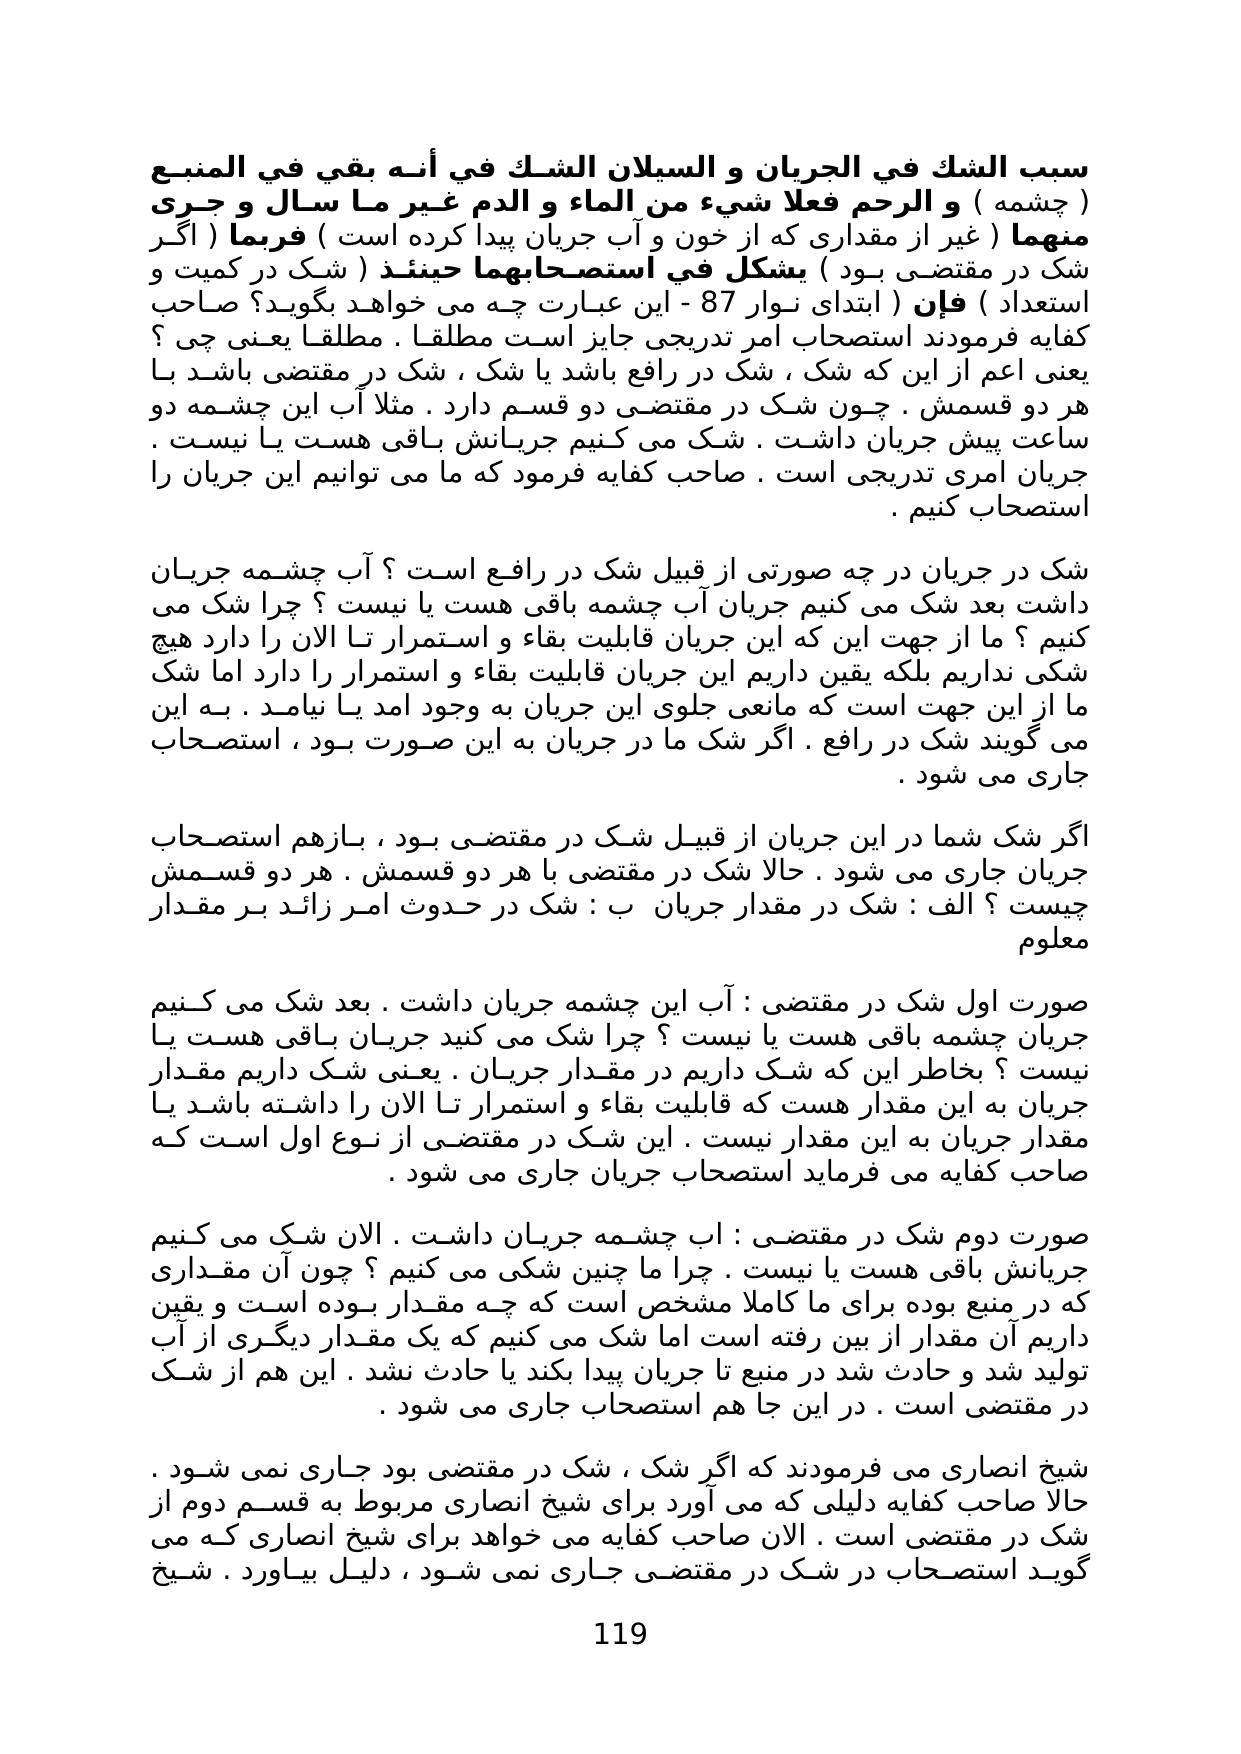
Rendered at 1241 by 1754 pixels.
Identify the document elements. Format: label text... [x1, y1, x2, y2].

text و كذا ( لا اشکال فی جریان الاستصحاب - این کذا دو گونه معنی شد ه است . یک عده ای مثل مرحوم حکیم و مشکینی یک گونه معنی کرده اند اما مرحوم فیروز آبادی یک جور دیگه معنی کرده است . مرحوم حکیم این کذا کلما را زده به شک در مقتضی و شک در رافع اما مرحوم فیروزآبادی این کذا را زده است به حرکت قطعیه و توسطیه . ظاهر عبارت با مرحوم فیروزآبادی می خورد اما آخر عبارت دچار یک مشکل می شود که خودش هم گفته است . )كلما ( هر چیزی که ) إذا كان الشك في الأمر التدريجي من جهة الشك في انتهاء حركته ( امر تدریجی – مثل جریان خون از رحم ) و وصوله ( امر تدریجی ) إلى المنتهى أو أنه بعد في البين و أما إذا كان من جهة الشك ( در امر تدریجی ) في كميته و مقداره ( شک در مقتضی ) كما في نبع الماء و جريانه و خروج الدم و سيلانه فيما كان سبب الشك في الجريان و السيلان الشك في أنه بقي في المنبع ( چشمه ) و الرحم فعلا شي‏ء من الماء و الدم غير ما سال و جرى منهما ( غیر از مقداری که از خون و آب جریان پیدا کرده است ) فربما ( اگر شک در مقتضی بود ) يشكل في استصحابهما حينئذ ( شک در کمیت و استعداد ) فإن ( ابتدای نوار 87 - این عبارت چه می خواهد بگوید؟ صاحب کفایه فرمودند استصحاب امر تدریجی جایز است مطلقا . مطلقا یعنی چی ؟ یعنی اعم از این که شک ، شک در رافع باشد یا شک ، شک در مقتضی باشد با هر دو قسمش . چون شک در مقتضی دو قسم دارد . مثلا آب این چشمه دو ساعت پیش جریان داشت . شک می کنیم جریانش باقی هست یا نیست . جریان امری تدریجی است . صاحب کفایه فرمود که ما می توانیم این جریان را استصحاب کنیم . [150, 315, 1090, 1062]
text اگر شک شما در این جریان از قبیل شک در مقتضی بود ، بازهم استصحاب جریان جاری می شود . حالا شک در مقتضی با هر دو قسمش . هر دو قسمش چیست ؟ الف : شک در مقدار جریان ب : شک در حدوث امر زائد بر مقدار معلوم [150, 1358, 1090, 1494]
text شک در جریان در چه صورتی از قبیل شک در رافع است ؟ آب چشمه جریان داشت بعد شک می کنیم جریان آب چشمه باقی هست یا نیست ؟ چرا شک می کنیم ؟ ما از جهت این که این جریان قابلیت بقاء و استمرار تا الان را دارد هیچ شکی نداریم بلکه یقین داریم این جریان قابلیت بقاء و استمرار را دارد اما شک ما از این جهت است که مانعی جلوی این جریان به وجود امد یا نیامد . به این می گویند شک در رافع . اگر شک ما در جریان به این صورت بود ، استصحاب جاری می شود . [150, 1091, 1090, 1329]
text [150, 1523, 1090, 1591]
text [150, 150, 1090, 286]
